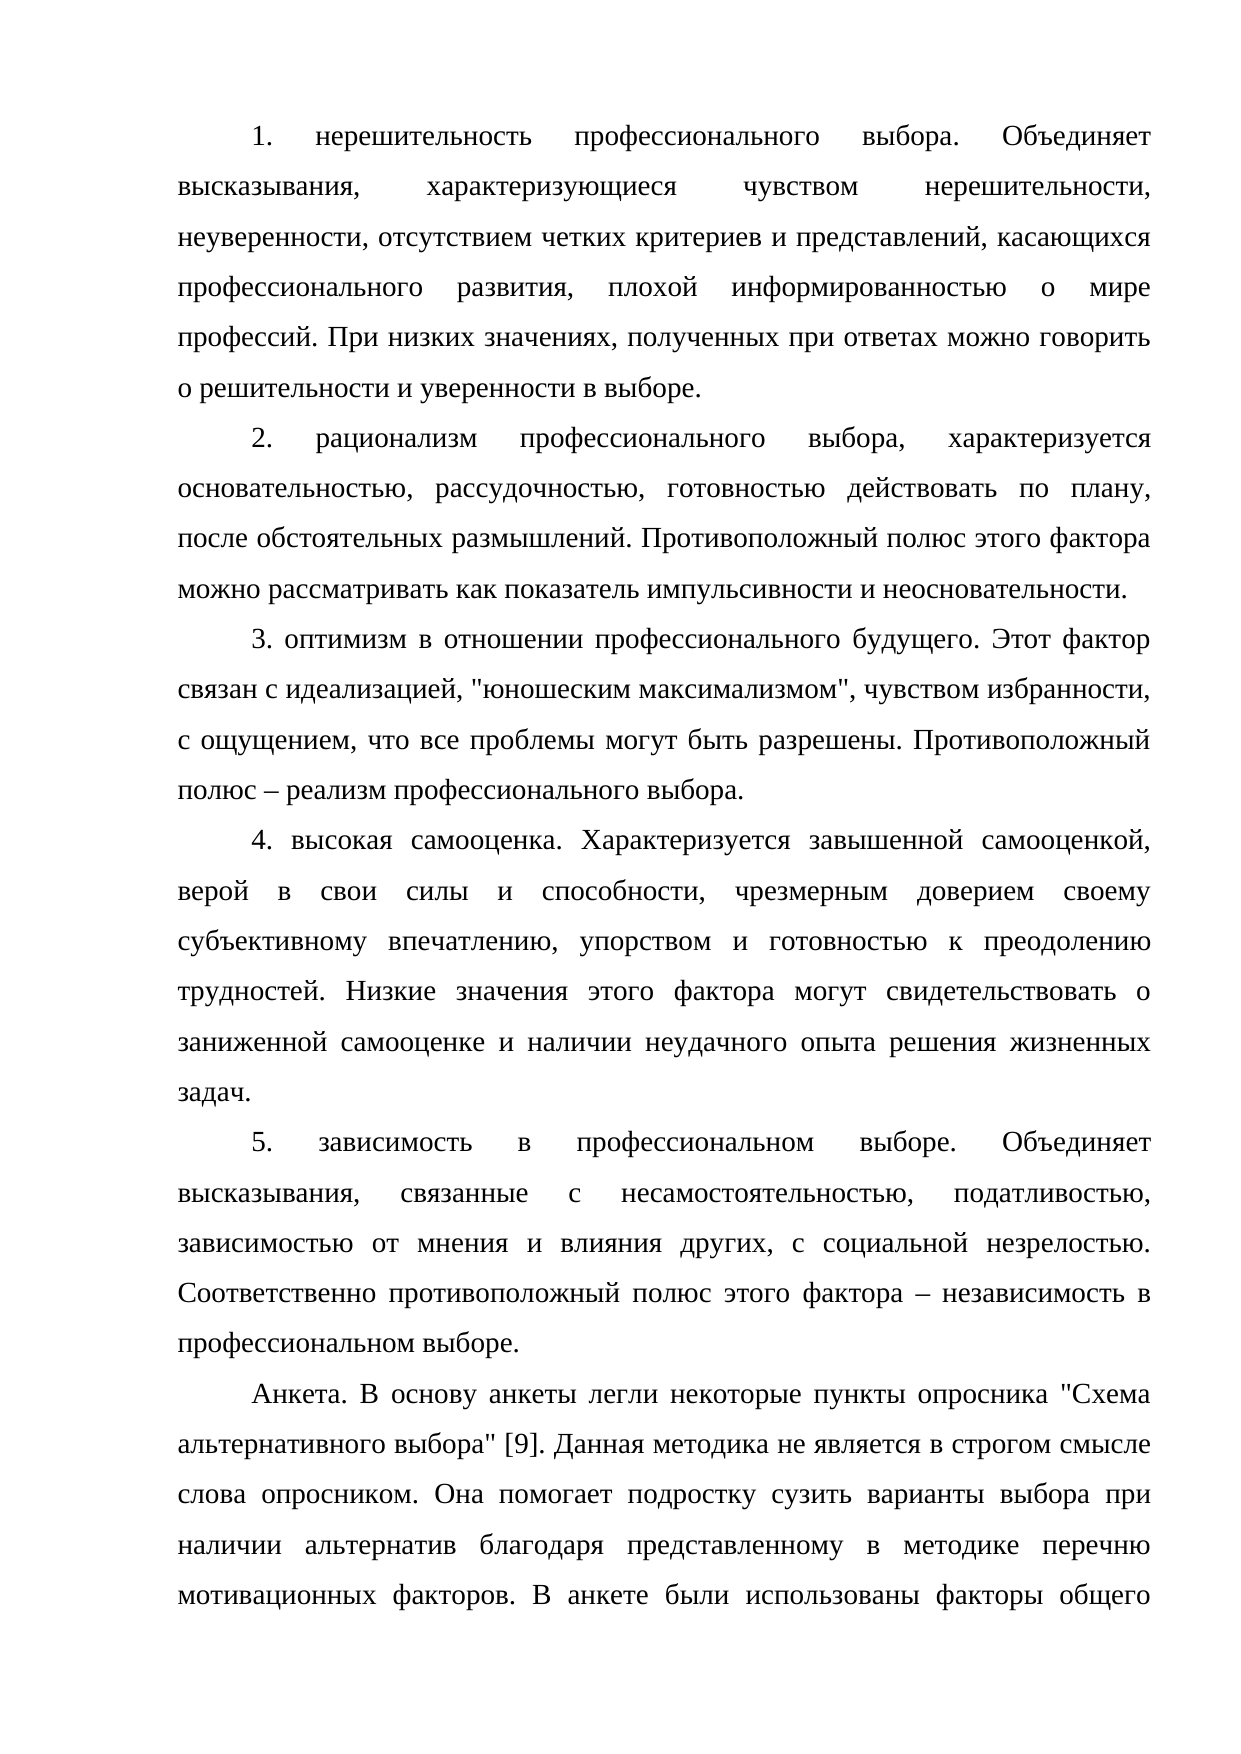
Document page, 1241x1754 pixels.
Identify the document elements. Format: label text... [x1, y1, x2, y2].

text 5. зависимость в профессиональном выборе. Объединяет высказывания, связанные с несамостоятельностью, податливостью, зависимостью от мнения и влияния других, с социальной незрелостью. Соответственно противоположный полюс этого фактора – независимость в профессиональном выборе. [177, 1124, 1152, 1359]
text 3. оптимизм в отношении профессионального будущего. Этот фактор связан с идеализацией, "юношеским максимализмом", чувством избранности, с ощущением, что все проблемы могут быть разрешены. Противоположный полюс – реализм профессионального выбора. [177, 621, 1152, 806]
text 2. рационализм профессионального выбора, характеризуется основательностью, рассудочностью, готовностью действовать по плану, после обстоятельных размышлений. Противоположный полюс этого фактора можно рассматривать как показатель импульсивности и неосновательности. [177, 420, 1152, 604]
text 4. высокая самооценка. Характеризуется завышенной самооценкой, верой в свои силы и способности, чрезмерным доверием своему субъективному впечатлению, упорством и готовностью к преодолению трудностей. Низкие значения этого фактора могут свидетельствовать о заниженной самооценке и наличии неудачного опыта решения жизненных задач. [177, 822, 1152, 1108]
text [177, 1376, 1152, 1611]
text 1. нерешительность профессионального выбора. Объединяет высказывания, характеризующиеся чувством нерешительности, неуверенности, отсутствием четких критериев и представлений, касающихся профессионального развития, плохой информированностью о мире профессий. При низких значениях, полученных при ответах можно говорить о решительности и уверенности в выборе. [177, 118, 1152, 403]
